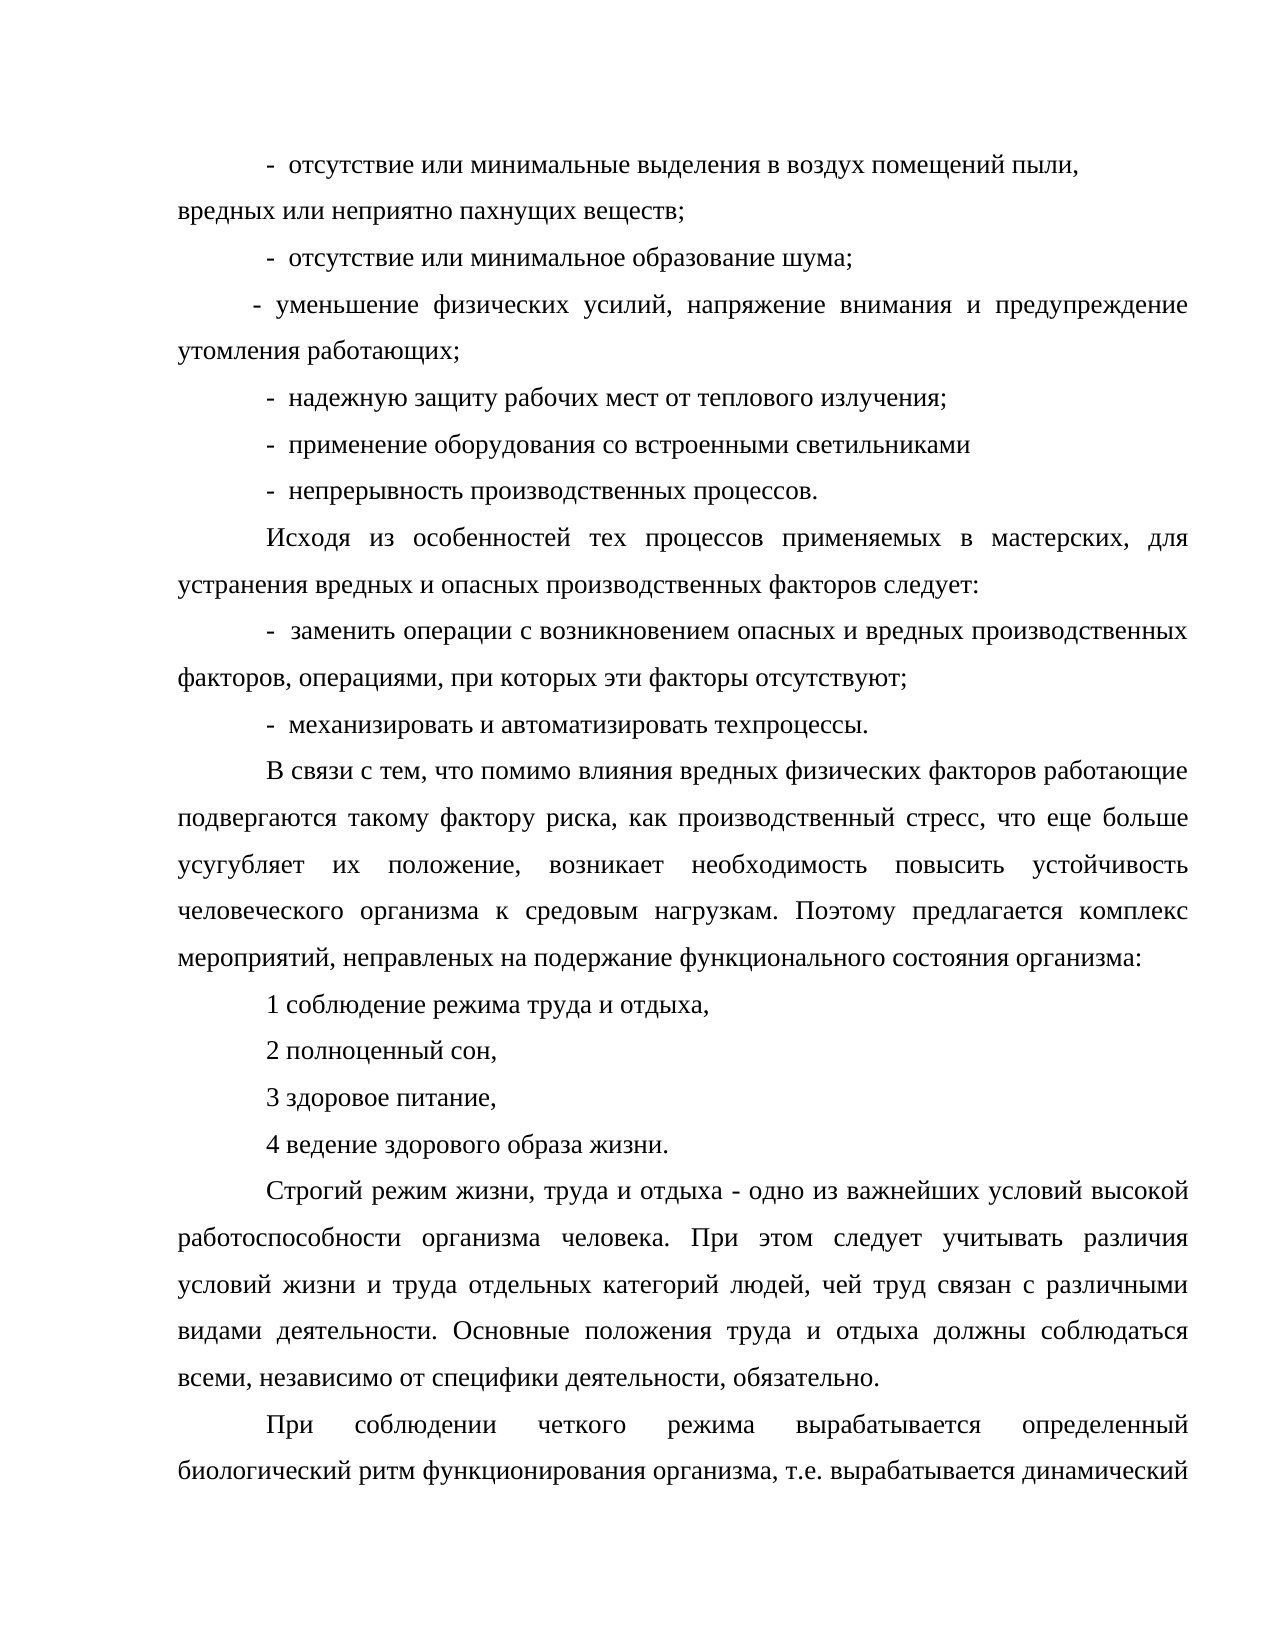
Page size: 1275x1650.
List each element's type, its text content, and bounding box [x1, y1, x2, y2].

text 1 соблюдение режима труда и отдыха, [177, 988, 1190, 1019]
text 2 полноценный сон, [177, 1034, 1190, 1066]
text 4 ведение здорового образа жизни. [177, 1128, 1190, 1159]
text - непрерывность производственных процессов. [177, 474, 1190, 506]
text Строгий режим жизни, труда и отдыха - одно из важнейших условий высокой работоспособности организма человека. При этом следует учитывать различия условий жизни и труда отдельных категорий людей, чей труд связан с различными видами деятельности. Основные положения труда и отдыха должны соблюдаться всеми, независимо от специфики деятельности, обязательно. [177, 1174, 1190, 1392]
text вредных или неприятно пахнущих веществ; [177, 194, 1190, 226]
text 3 здоровое питание, [177, 1081, 1190, 1112]
text В связи с тем, что помимо влияния вредных физических факторов работающие подвергаются такому фактору риска, как производственный стресс, что еще больше усугубляет их положение, возникает необходимость повысить устойчивость человеческого организма к средовым нагрузкам. Поэтому предлагается комплекс мероприятий, неправленых на подержание функционального состояния организма: [177, 754, 1190, 972]
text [177, 1408, 1190, 1486]
text Исходя из особенностей тех процессов применяемых в мастерских, для устранения вредных и опасных производственных факторов следует: [177, 521, 1190, 599]
text - надежную защиту рабочих мест от теплового излучения; [177, 381, 1190, 412]
text - отсутствие или минимальное образование шума; [177, 241, 1190, 272]
text - уменьшение физических усилий, напряжение внимания и предупреждение утомления работающих; [177, 288, 1190, 366]
text - применение оборудования со встроенными светильниками [177, 428, 1190, 459]
text - заменить операции с возникновением опасных и вредных производственных факторов, операциями, при которых эти факторы отсутствуют; [177, 614, 1190, 692]
text - отсутствие или минимальные выделения в воздух помещений пыли, [177, 148, 1190, 179]
text - механизировать и автоматизировать техпроцессы. [177, 708, 1190, 739]
